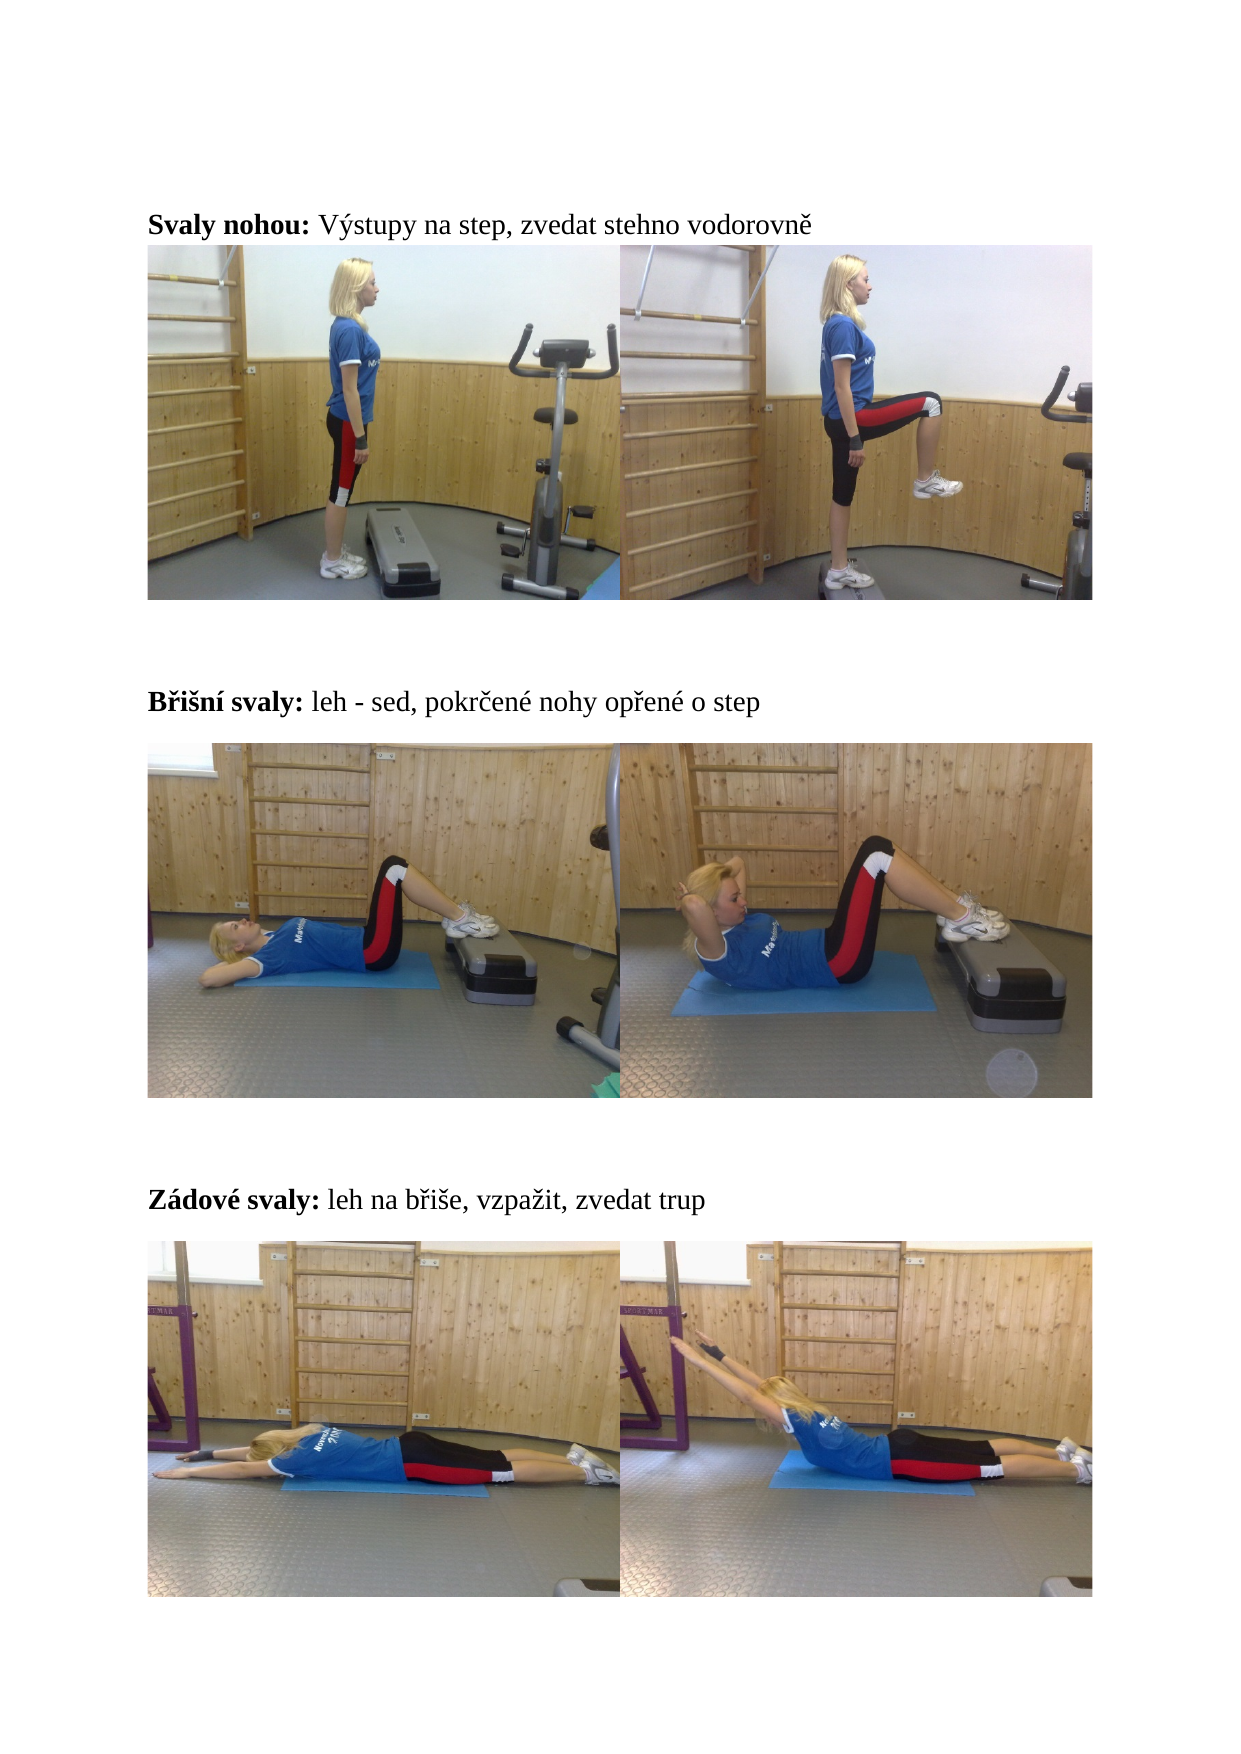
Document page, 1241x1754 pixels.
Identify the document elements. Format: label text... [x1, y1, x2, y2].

picture [147, 245, 1093, 600]
text Zádové svaly: leh na břiše, vzpažit, zvedat trup [148, 1182, 1093, 1216]
picture [147, 1241, 1093, 1597]
text Břišní svaly: leh - sed, pokrčené nohy opřené o step [148, 684, 1093, 718]
text Svaly nohou: Výstupy na step, zvedat stehno vodorovně [148, 207, 1093, 245]
picture [147, 743, 1093, 1098]
